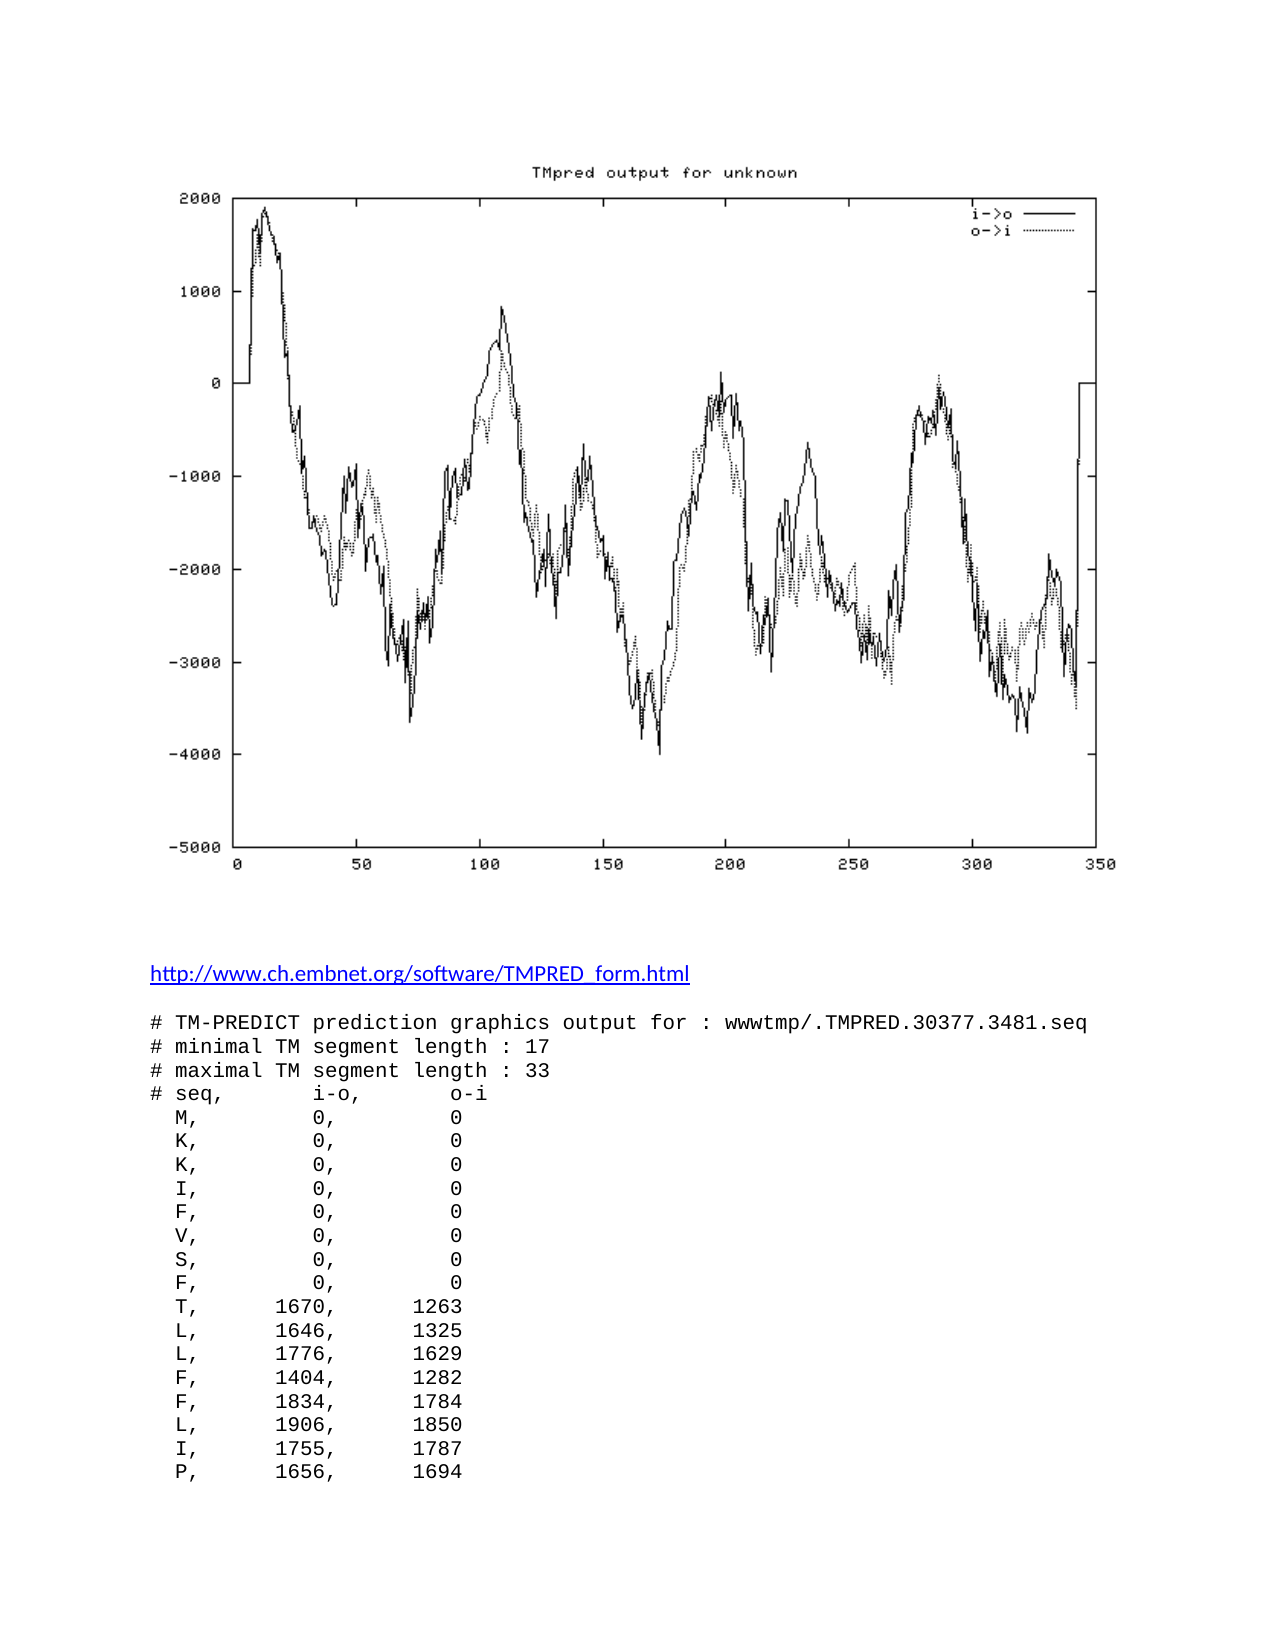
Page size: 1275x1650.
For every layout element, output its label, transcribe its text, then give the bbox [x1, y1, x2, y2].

text # minimal TM segment length : 17 [150, 1036, 1125, 1059]
text L, 1776, 1629 [150, 1343, 1125, 1367]
text F, 1834, 1784 [150, 1391, 1125, 1414]
text P, 1656, 1694 [150, 1462, 1125, 1485]
text F, 0, 0 [150, 1272, 1125, 1296]
text F, 1404, 1282 [150, 1367, 1125, 1391]
text S, 0, 0 [150, 1249, 1125, 1272]
text M, 0, 0 [150, 1107, 1125, 1131]
text # maximal TM segment length : 33 [150, 1059, 1125, 1083]
text K, 0, 0 [150, 1131, 1125, 1154]
text I, 1755, 1787 [150, 1438, 1125, 1462]
text L, 1906, 1850 [150, 1414, 1125, 1438]
text # TM-PREDICT prediction graphics output for : wwwtmp/.TMPRED.30377.3481.seq [150, 1012, 1125, 1036]
text F, 0, 0 [150, 1201, 1125, 1225]
picture [150, 150, 1125, 882]
text L, 1646, 1325 [150, 1320, 1125, 1343]
text I, 0, 0 [150, 1178, 1125, 1201]
text http://www.ch.embnet.org/software/TMPRED_form.html [150, 959, 1125, 987]
text K, 0, 0 [150, 1154, 1125, 1178]
text # seq, i-o, o-i [150, 1083, 1125, 1107]
text T, 1670, 1263 [150, 1296, 1125, 1320]
text V, 0, 0 [150, 1225, 1125, 1249]
